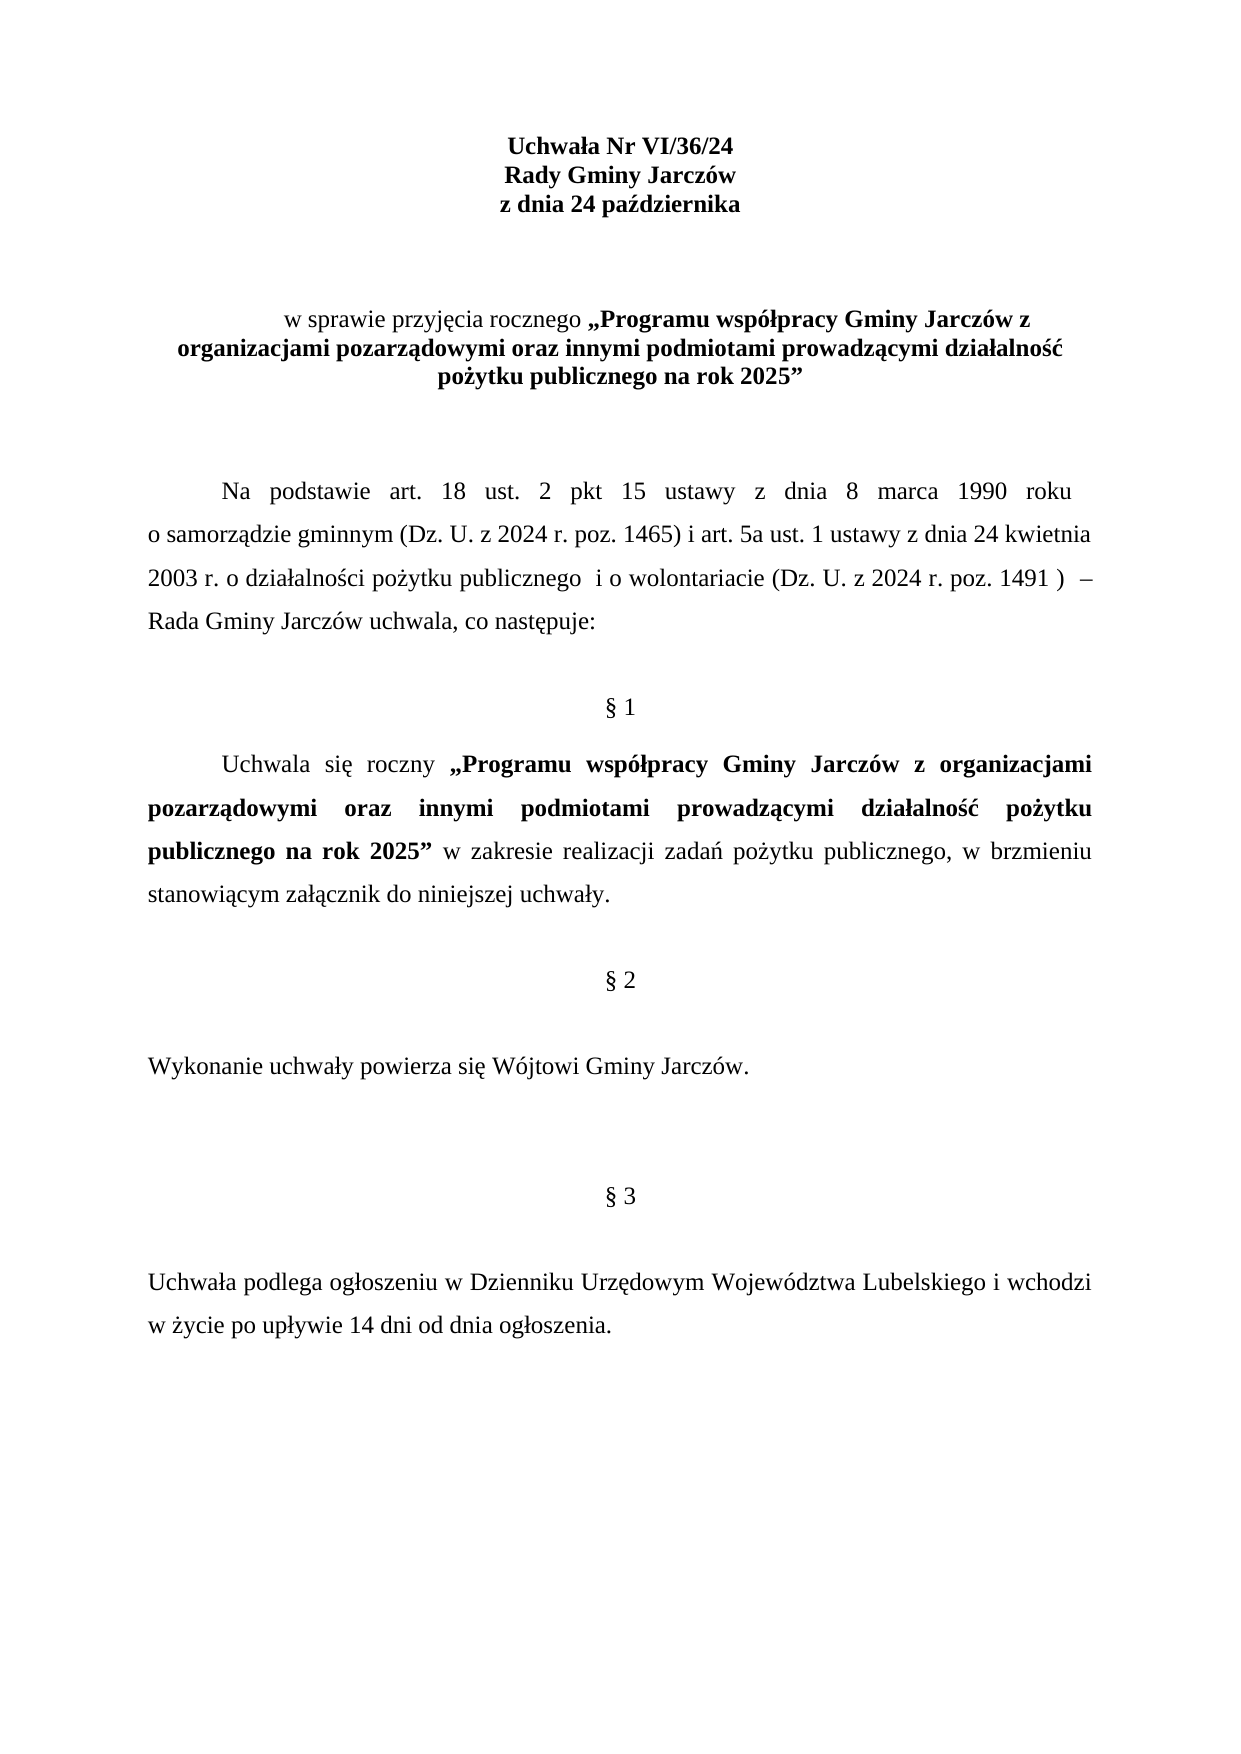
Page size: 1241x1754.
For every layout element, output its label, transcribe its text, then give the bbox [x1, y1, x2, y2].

text Uchwała Nr VI/36/24 [148, 131, 1093, 160]
text Uchwała podlega ogłoszeniu w Dzienniku Urzędowym Województwa Lubelskiego i wchodzi w życie po upływie 14 dni od dnia ogłoszenia. [148, 1267, 1093, 1339]
text § 1 [148, 692, 1093, 721]
text Rady Gminy Jarczów [148, 160, 1093, 189]
text Na podstawie art. 18 ust. 2 pkt 15 ustawy z dnia 8 marca 1990 roku o samorządzie gminnym (Dz. U. z 2024 r. poz. 1465) i art. 5a ust. 1 ustawy z dnia 24 kwietnia 2003 r. o działalności pożytku publicznego i o wolontariacie (Dz. U. z 2024 r. poz. 1491 ) – Rada Gminy Jarczów uchwala, co następuje: [148, 476, 1093, 634]
text § 2 [148, 965, 1093, 994]
text z dnia 24 października [148, 189, 1093, 218]
text § 3 [148, 1181, 1093, 1209]
text Wykonanie uchwały powierza się Wójtowi Gminy Jarczów. [148, 1051, 1093, 1080]
text Uchwala się roczny „Programu współpracy Gminy Jarczów z organizacjami pozarządowymi oraz innymi podmiotami prowadzącymi działalność pożytku publicznego na rok 2025” w zakresie realizacji zadań pożytku publicznego, w brzmieniu stanowiącym załącznik do niniejszej uchwały. [148, 749, 1093, 908]
text w sprawie przyjęcia rocznego „Programu współpracy Gminy Jarczów z organizacjami pozarządowymi oraz innymi podmiotami prowadzącymi działalność pożytku publicznego na rok 2025” [148, 304, 1093, 390]
